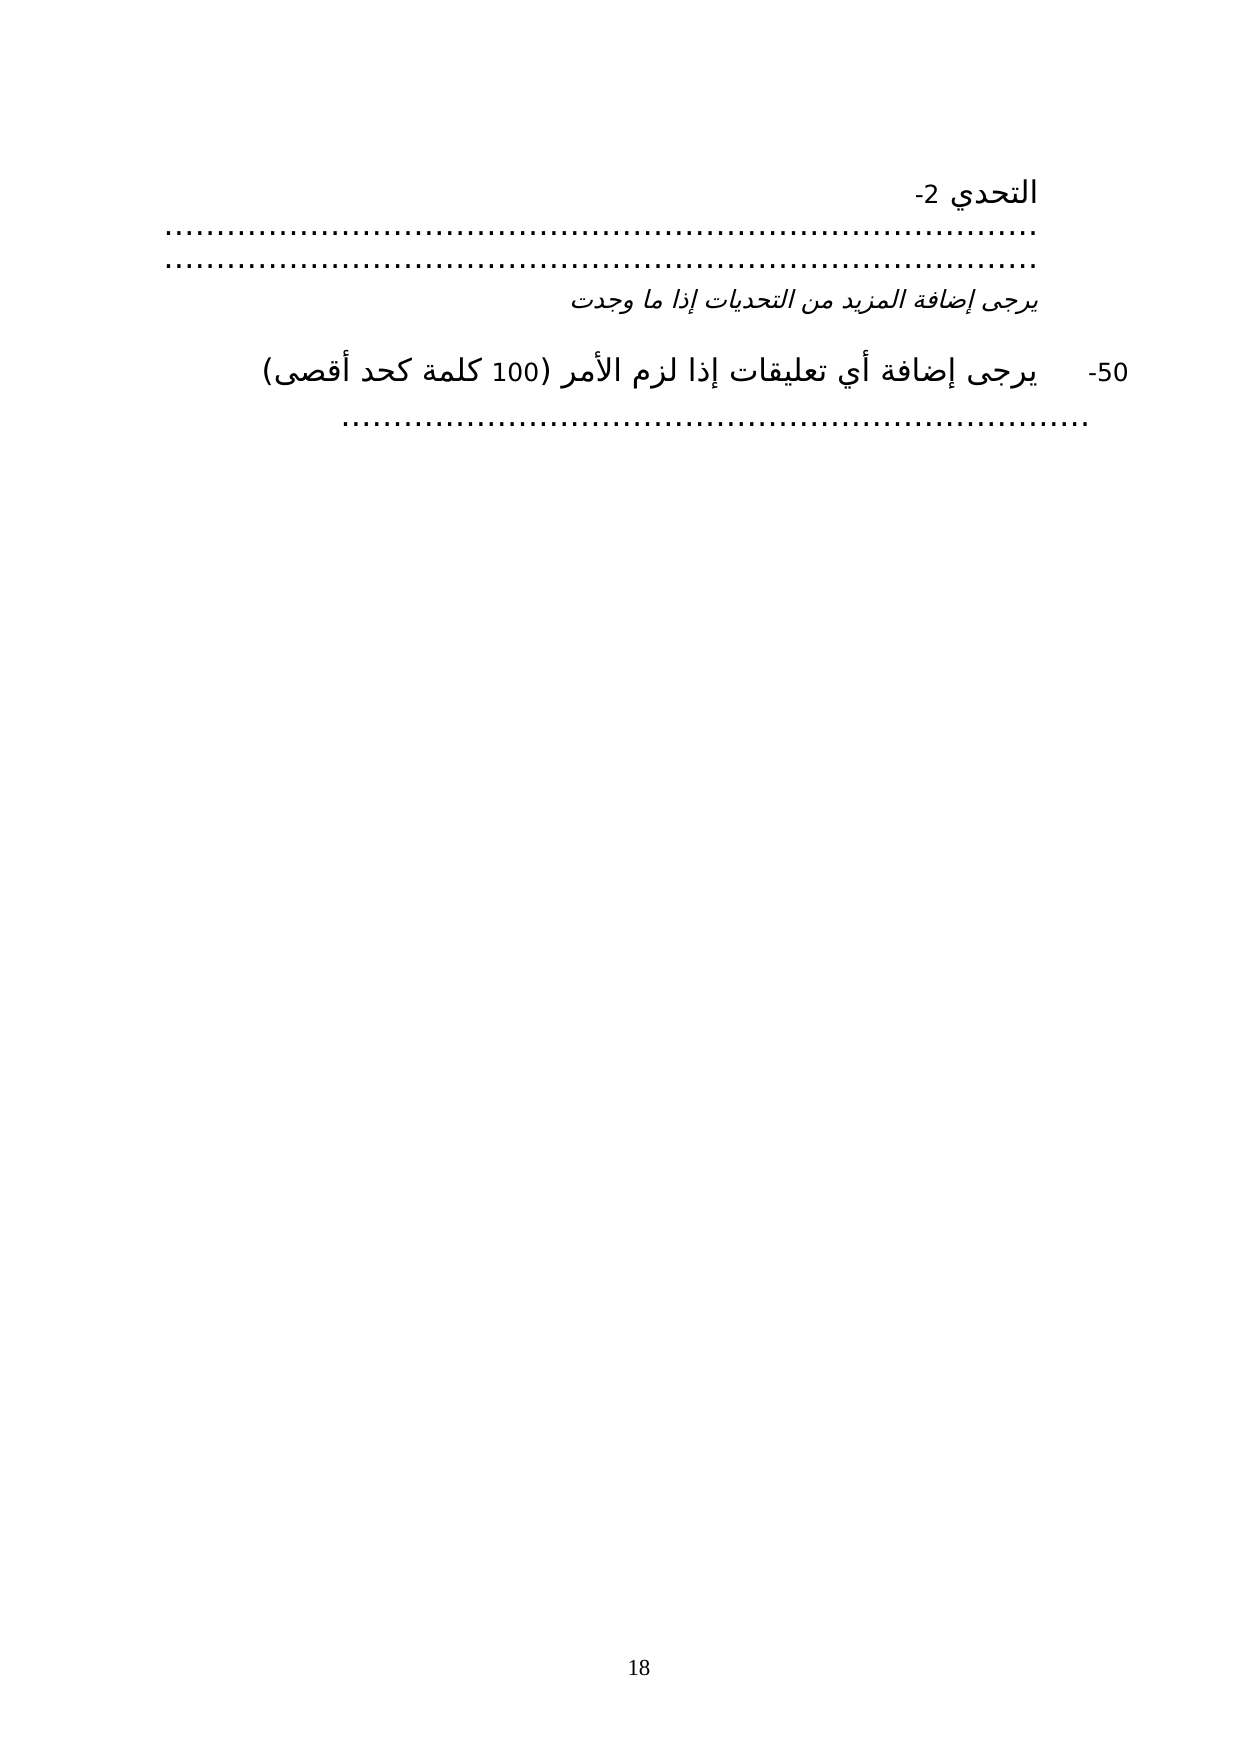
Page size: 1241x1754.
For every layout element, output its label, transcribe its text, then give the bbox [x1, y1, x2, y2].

list يرجى إضافة أي تعليقات إذا لزم الأمر (100 كلمة كحد أقصى) [150, 356, 1088, 388]
text ……………………………………………………………… [150, 401, 1090, 433]
text التحدي 2-…………………………………………………………………………………………………………………………………………………… [150, 177, 1038, 276]
text يرجى إضافة المزيد من التحديات إذا ما وجدت [150, 288, 1038, 314]
